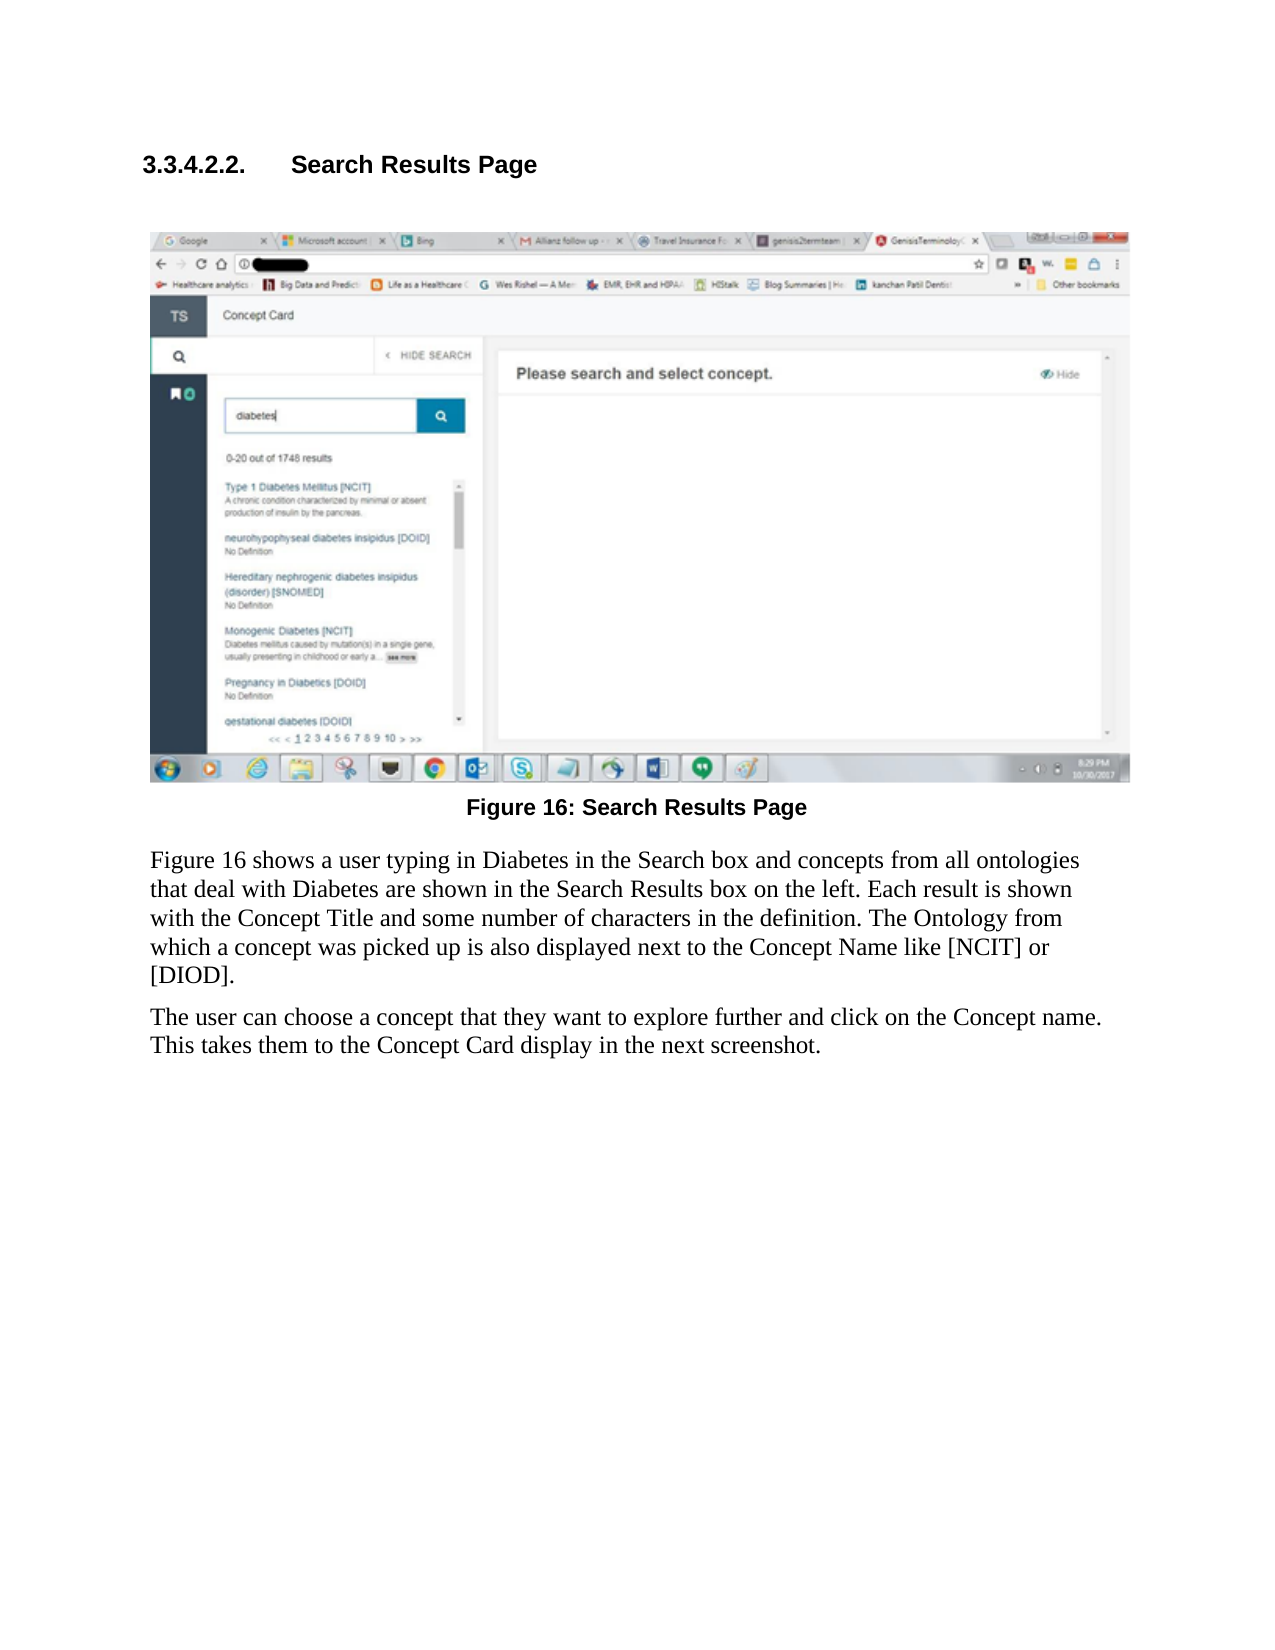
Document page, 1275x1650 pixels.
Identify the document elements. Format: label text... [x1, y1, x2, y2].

text The user can choose a concept that they want to explore further and click on the Concept name. This takes them to the Concept Card display in the next screenshot. [150, 1002, 1113, 1059]
picture [150, 232, 1138, 786]
subtitle Search Results Page [142, 150, 1137, 179]
text Figure 16 shows a user typing in Diabetes in the Search box and concepts from all ontologies that deal with Diabetes are shown in the Search Results box on the left. Each result is shown with the Concept Title and some number of characters in the definition. The Ontology from which a concept was picked up is also displayed next to the Concept Name like [NCIT] or [DIOD]. [150, 846, 1113, 989]
text Figure 16: Search Results Page [466, 794, 1137, 820]
